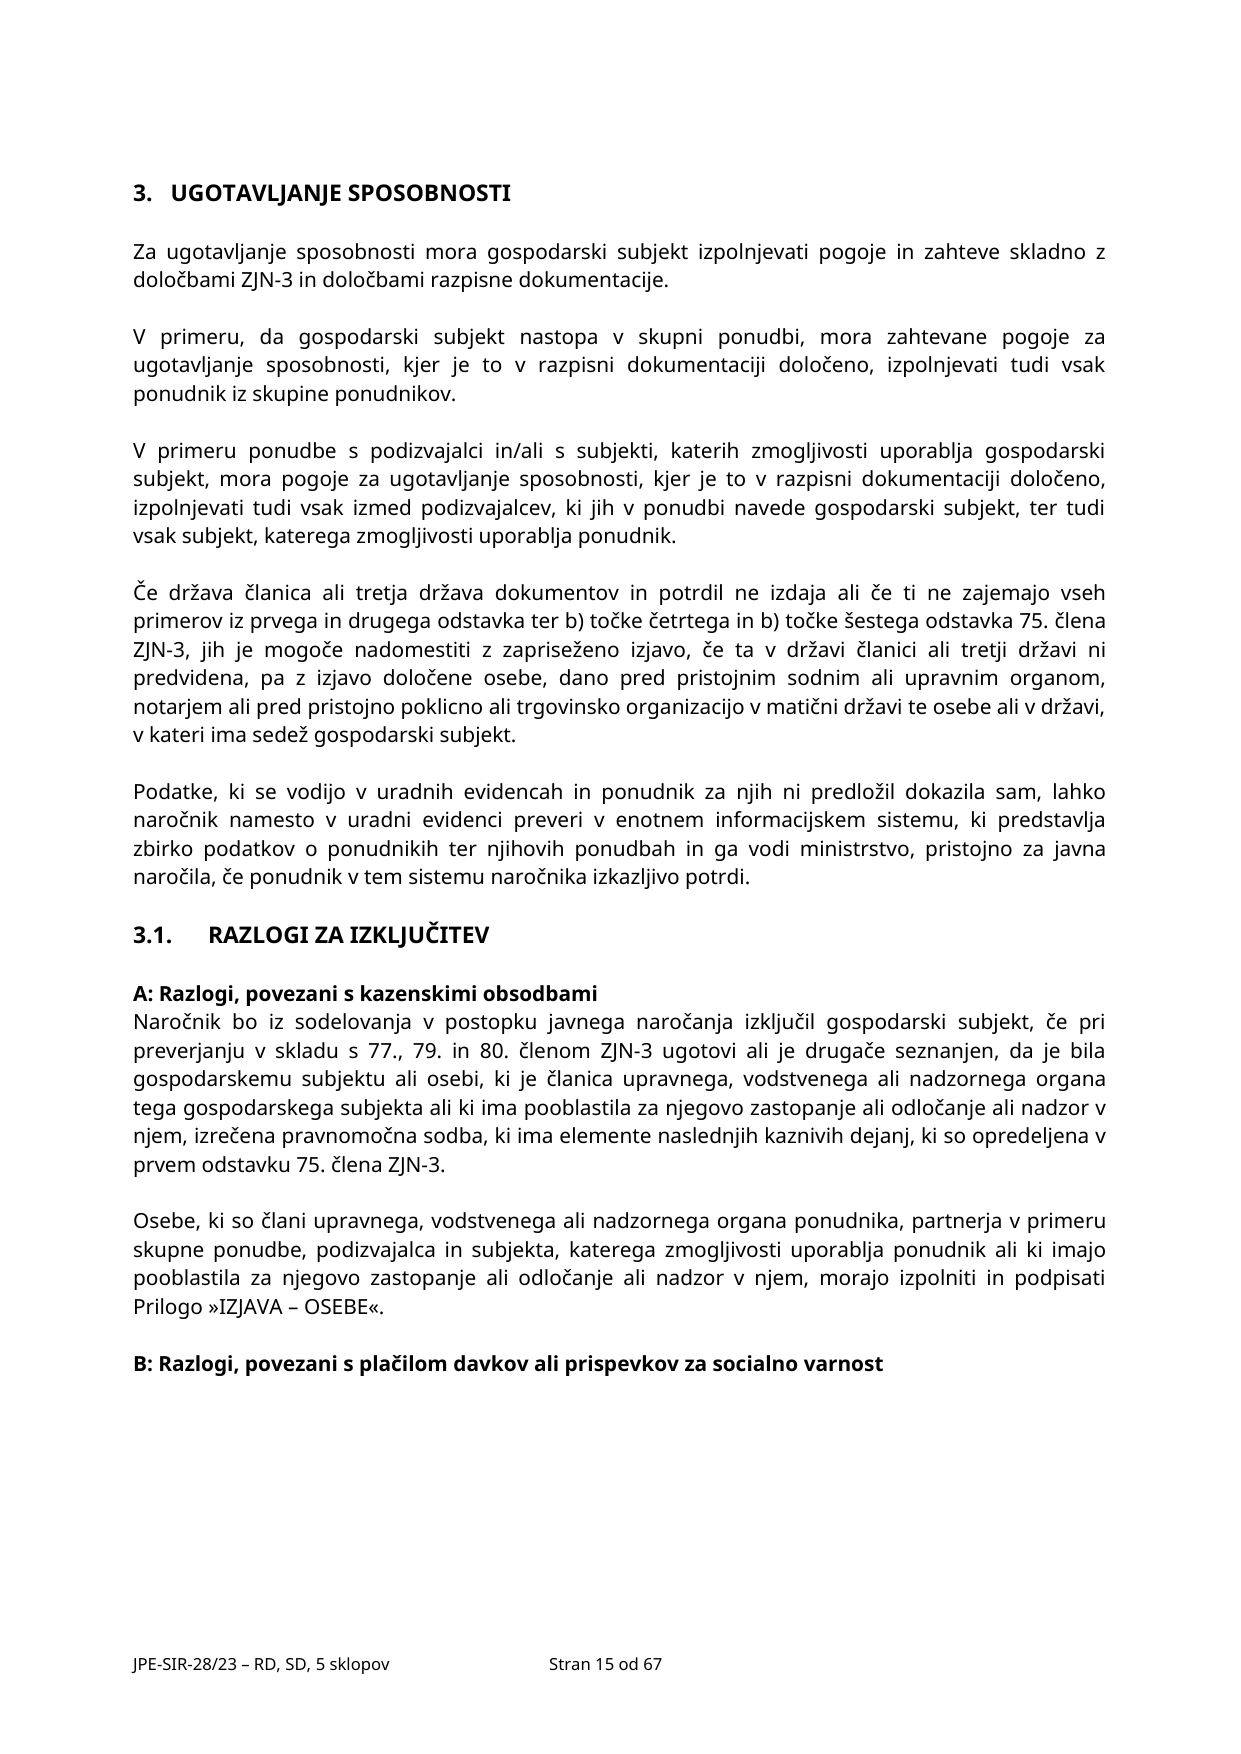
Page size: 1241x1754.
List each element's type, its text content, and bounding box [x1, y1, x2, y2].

list Razlogi za izključitev [133, 919, 1107, 951]
text V primeru, da gospodarski subjekt nastopa v skupni ponudbi, mora zahtevane pogoje za ugotavljanje sposobnosti, kjer je to v razpisni dokumentaciji določeno, izpolnjevati tudi vsak ponudnik iz skupine ponudnikov. [133, 322, 1107, 407]
text Naročnik bo iz sodelovanja v postopku javnega naročanja izključil gospodarski subjekt, če pri preverjanju v skladu s 77., 79. in 80. členom ZJN-3 ugotovi ali je drugače seznanjen, da je bila gospodarskemu subjektu ali osebi, ki je članica upravnega, vodstvenega ali nadzornega organa tega gospodarskega subjekta ali ki ima pooblastila za njegovo zastopanje ali odločanje ali nadzor v njem, izrečena pravnomočna sodba, ki ima elemente naslednjih kaznivih dejanj, ki so opredeljena v prvem odstavku 75. člena ZJN-3. [133, 1007, 1107, 1178]
text Osebe, ki so člani upravnega, vodstvenega ali nadzornega organa ponudnika, partnerja v primeru skupne ponudbe, podizvajalca in subjekta, katerega zmogljivosti uporablja ponudnik ali ki imajo pooblastila za njegovo zastopanje ali odločanje ali nadzor v njem, morajo izpolniti in podpisati Prilogo »IZJAVA – OSEBE«. [133, 1207, 1107, 1320]
list UGOTAVLJANJE SPOSOBNOSTI [133, 177, 1107, 208]
text Če država članica ali tretja država dokumentov in potrdil ne izdaja ali če ti ne zajemajo vseh primerov iz prvega in drugega odstavka ter b) točke četrtega in b) točke šestega odstavka 75. člena ZJN-3, jih je mogoče nadomestiti z zapriseženo izjavo, če ta v državi članici ali tretji državi ni predvidena, pa z izjavo določene osebe, dano pred pristojnim sodnim ali upravnim organom, notarjem ali pred pristojno poklicno ali trgovinsko organizacijo v matični državi te osebe ali v državi, v kateri ima sedež gospodarski subjekt. [133, 578, 1107, 749]
text V primeru ponudbe s podizvajalci in/ali s subjekti, katerih zmogljivosti uporablja gospodarski subjekt, mora pogoje za ugotavljanje sposobnosti, kjer je to v razpisni dokumentaciji določeno, izpolnjevati tudi vsak izmed podizvajalcev, ki jih v ponudbi navede gospodarski subjekt, ter tudi vsak subjekt, katerega zmogljivosti uporablja ponudnik. [133, 436, 1107, 550]
text A: Razlogi, povezani s kazenskimi obsodbami [133, 979, 1107, 1007]
text Za ugotavljanje sposobnosti mora gospodarski subjekt izpolnjevati pogoje in zahteve skladno z določbami ZJN-3 in določbami razpisne dokumentacije. [133, 237, 1107, 294]
text B: Razlogi, povezani s plačilom davkov ali prispevkov za socialno varnost [133, 1349, 1107, 1377]
text Podatke, ki se vodijo v uradnih evidencah in ponudnik za njih ni predložil dokazila sam, lahko naročnik namesto v uradni evidenci preveri v enotnem informacijskem sistemu, ki predstavlja zbirko podatkov o ponudnikih ter njihovih ponudbah in ga vodi ministrstvo, pristojno za javna naročila, če ponudnik v tem sistemu naročnika izkazljivo potrdi. [133, 777, 1107, 891]
